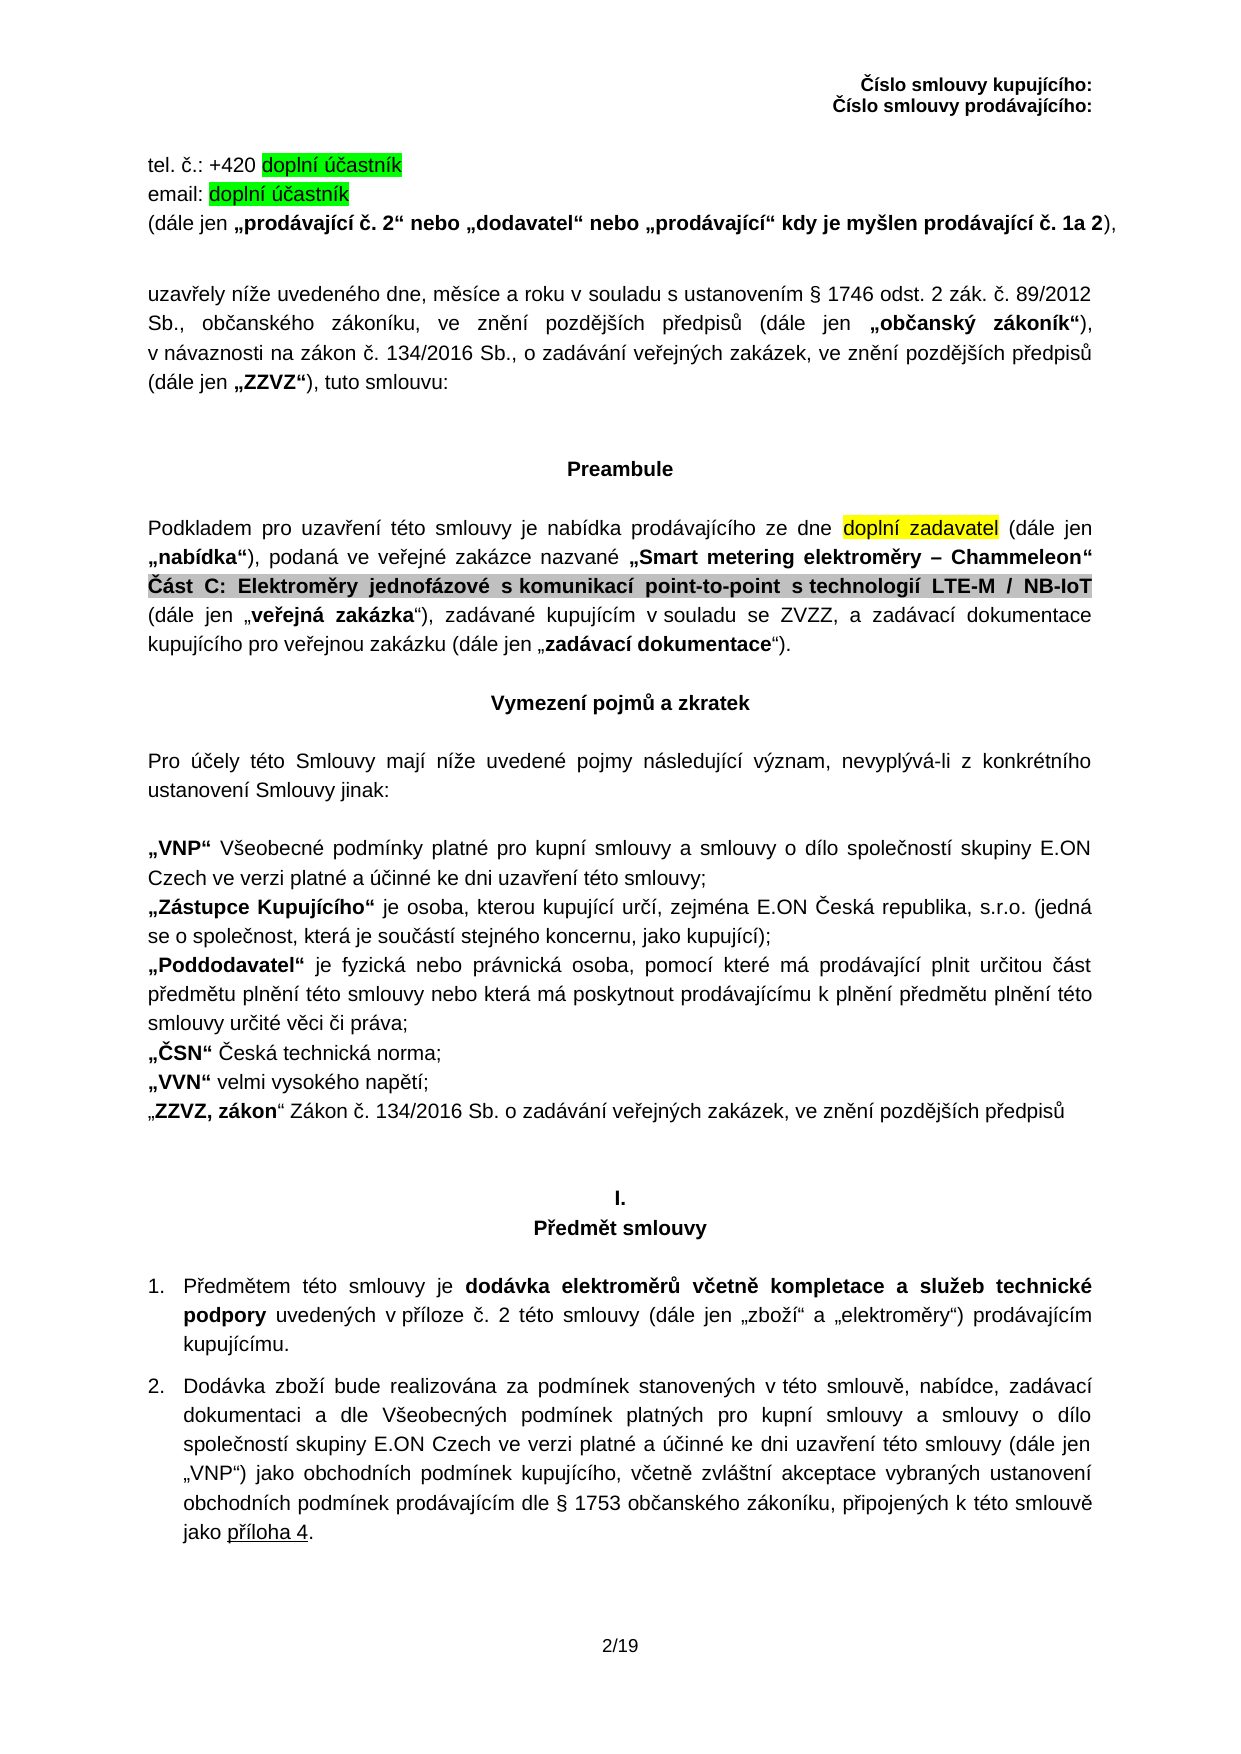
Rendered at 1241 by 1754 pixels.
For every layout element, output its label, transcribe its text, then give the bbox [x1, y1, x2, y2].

text tel. č.: +420 doplní účastník [148, 148, 1093, 177]
list Předmětem této smlouvy je dodávka elektroměrů včetně kompletace a služeb technické podpory uvedených v příloze č. 2 této smlouvy (dále jen „zboží“ a „elektroměry“) prodávajícím kupujícímu. [148, 1268, 1093, 1356]
text „ČSN“ Česká technická norma; [148, 1035, 1093, 1064]
text (dále jen „prodávající č. 2“ nebo „dodavatel“ nebo „prodávající“ kdy je myšlen prodávající č. 1a 2), [148, 206, 1137, 235]
text „Poddodavatel“ je fyzická nebo právnická osoba, pomocí které má prodávající plnit určitou část předmětu plnění této smlouvy nebo která má poskytnout prodávajícímu k plnění předmětu plnění této smlouvy určité věci či práva; [148, 948, 1093, 1035]
text „Zástupce Kupujícího“ je osoba, kterou kupující určí, zejména E.ON Česká republika, s.r.o. (jedná se o společnost, která je součástí stejného koncernu, jako kupující); [148, 889, 1093, 948]
text I. [148, 1181, 1093, 1210]
text uzavřely níže uvedeného dne, měsíce a roku v souladu s ustanovením § 1746 odst. 2 zák. č. 89/2012 Sb., občanského zákoníku, ve znění pozdějších předpisů (dále jen „občanský zákoník“), v návaznosti na zákon č. 134/2016 Sb., o zadávání veřejných zakázek, ve znění pozdějších předpisů (dále jen „ZZVZ“), tuto smlouvu: [148, 277, 1093, 393]
text Vymezení pojmů a zkratek [148, 685, 1093, 714]
text Podkladem pro uzavření této smlouvy je nabídka prodávajícího ze dne doplní zadavatel (dále jen „nabídka“), podaná ve veřejné zakázce nazvané „Smart metering elektroměry – Chammeleon“ Část C: Elektroměry jednofázové s komunikací point-to-point s technologií LTE-M / NB-IoT (dále jen „veřejná zakázka“), zadávané kupujícím v souladu se ZVZZ, a zadávací dokumentace kupujícího pro veřejnou zakázku (dále jen „zadávací dokumentace“). [148, 510, 1093, 656]
text „VNP“ Všeobecné podmínky platné pro kupní smlouvy a smlouvy o dílo společností skupiny E.ON Czech ve verzi platné a účinné ke dni uzavření této smlouvy; [148, 831, 1093, 889]
text Pro účely této Smlouvy mají níže uvedené pojmy následující význam, nevyplývá-li z konkrétního ustanovení Smlouvy jinak: [148, 743, 1093, 802]
text „VVN“ velmi vysokého napětí; [148, 1064, 1093, 1093]
list Dodávka zboží bude realizována za podmínek stanovených v této smlouvě, nabídce, zadávací dokumentaci a dle Všeobecných podmínek platných pro kupní smlouvy a smlouvy o dílo společností skupiny E.ON Czech ve verzi platné a účinné ke dni uzavření této smlouvy (dále jen „VNP“) jako obchodních podmínek kupujícího, včetně zvláštní akceptace vybraných ustanovení obchodních podmínek prodávajícím dle § 1753 občanského zákoníku, připojených k této smlouvě jako příloha 4. [148, 1368, 1093, 1543]
text Předmět smlouvy [148, 1210, 1093, 1239]
text „ZZVZ, zákon“ Zákon č. 134/2016 Sb. o zadávání veřejných zakázek, ve znění pozdějších předpisů [148, 1093, 1093, 1123]
text email: doplní účastník [148, 177, 1093, 206]
text Preambule [148, 452, 1093, 481]
